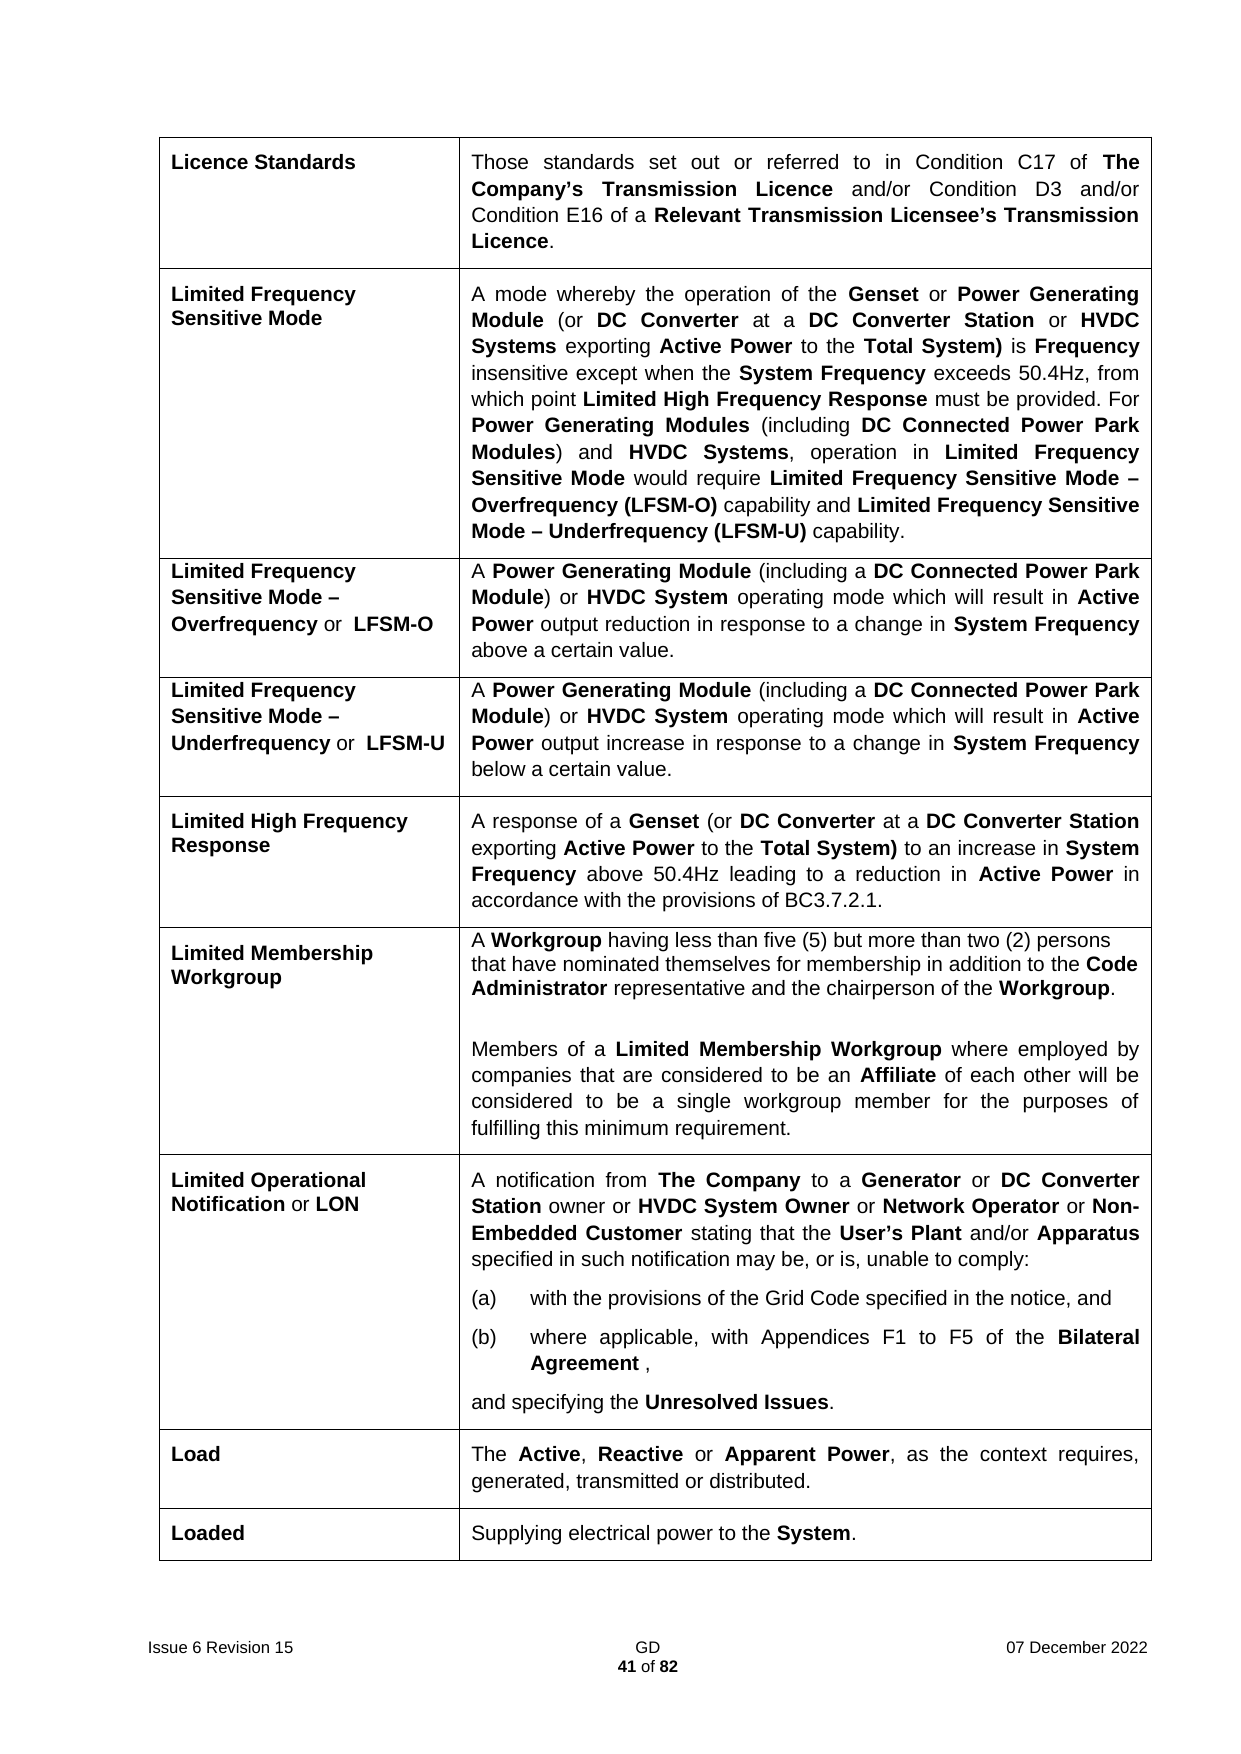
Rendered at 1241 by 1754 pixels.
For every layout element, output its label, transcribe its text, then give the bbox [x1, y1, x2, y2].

table_cell Limited High Frequency Response [160, 797, 459, 927]
table_cell Limited Frequency Sensitive Mode [160, 269, 459, 558]
table_cell Limited Operational Notification or LON [160, 1155, 459, 1429]
table_cell A Power Generating Module (including a DC Connected Power Park Module) or HVDC System operating mode which will result in Active Power output reduction in response to a change in System Frequency above a certain value. [460, 559, 1151, 677]
table_cell A Power Generating Module (including a DC Connected Power Park Module) or HVDC System operating mode which will result in Active Power output increase in response to a change in System Frequency below a certain value. [460, 678, 1151, 796]
table_cell Loaded [160, 1509, 459, 1560]
table_cell A mode whereby the operation of the Genset or Power Generating Module (or DC Converter at a DC Converter Station or HVDC Systems exporting Active Power to the Total System) is Frequency insensitive except when the System Frequency exceeds 50.4Hz, from which point Limited High Frequency Response must be provided. For Power Generating Modules (including DC Connected Power Park Modules) and HVDC Systems, operation in Limited Frequency Sensitive Mode would require Limited Frequency Sensitive Mode – Overfrequency (LFSM-O) capability and Limited Frequency Sensitive Mode – Underfrequency (LFSM-U) capability. [460, 269, 1151, 558]
table_cell A response of a Genset (or DC Converter at a DC Converter Station exporting Active Power to the Total System) to an increase in System Frequency above 50.4Hz leading to a reduction in Active Power in accordance with the provisions of BC3.7.2.1. [460, 797, 1151, 927]
table_cell Limited Membership Workgroup [160, 928, 459, 1154]
table_cell The Active, Reactive or Apparent Power, as the context requires, generated, transmitted or distributed. [460, 1430, 1151, 1507]
table_cell Those standards set out or referred to in Condition C17 of The Company’s Transmission Licence and/or Condition D3 and/or Condition E16 of a Relevant Transmission Licensee’s Transmission Licence. [460, 138, 1151, 268]
table_cell Limited Frequency Sensitive Mode – Overfrequency or LFSM-O [160, 559, 459, 677]
table_cell Supplying electrical power to the System. [460, 1509, 1151, 1560]
table_cell Licence Standards [160, 138, 459, 268]
table_cell A Workgroup having less than five (5) but more than two (2) persons that have nominated themselves for membership in addition to the Code Administrator representative and the chairperson of the Workgroup. Members of a Limited Membership Workgroup where employed by companies that are considered to be an Affiliate of each other will be considered to be a single workgroup member for the purposes of fulfilling this minimum requirement. [460, 928, 1151, 1154]
table_cell Load [160, 1430, 459, 1507]
table_cell A notification from The Company to a Generator or DC Converter Station owner or HVDC System Owner or Network Operator or Non-Embedded Customer stating that the User’s Plant and/or Apparatus specified in such notification may be, or is, unable to comply: (a) with the provisions of the Grid Code specified in the notice, and (b) where applicable, with Appendices F1 to F5 of the Bilateral Agreement , and specifying the Unresolved Issues. [460, 1155, 1151, 1429]
table_cell Limited Frequency Sensitive Mode – Underfrequency or LFSM-U [160, 678, 459, 796]
